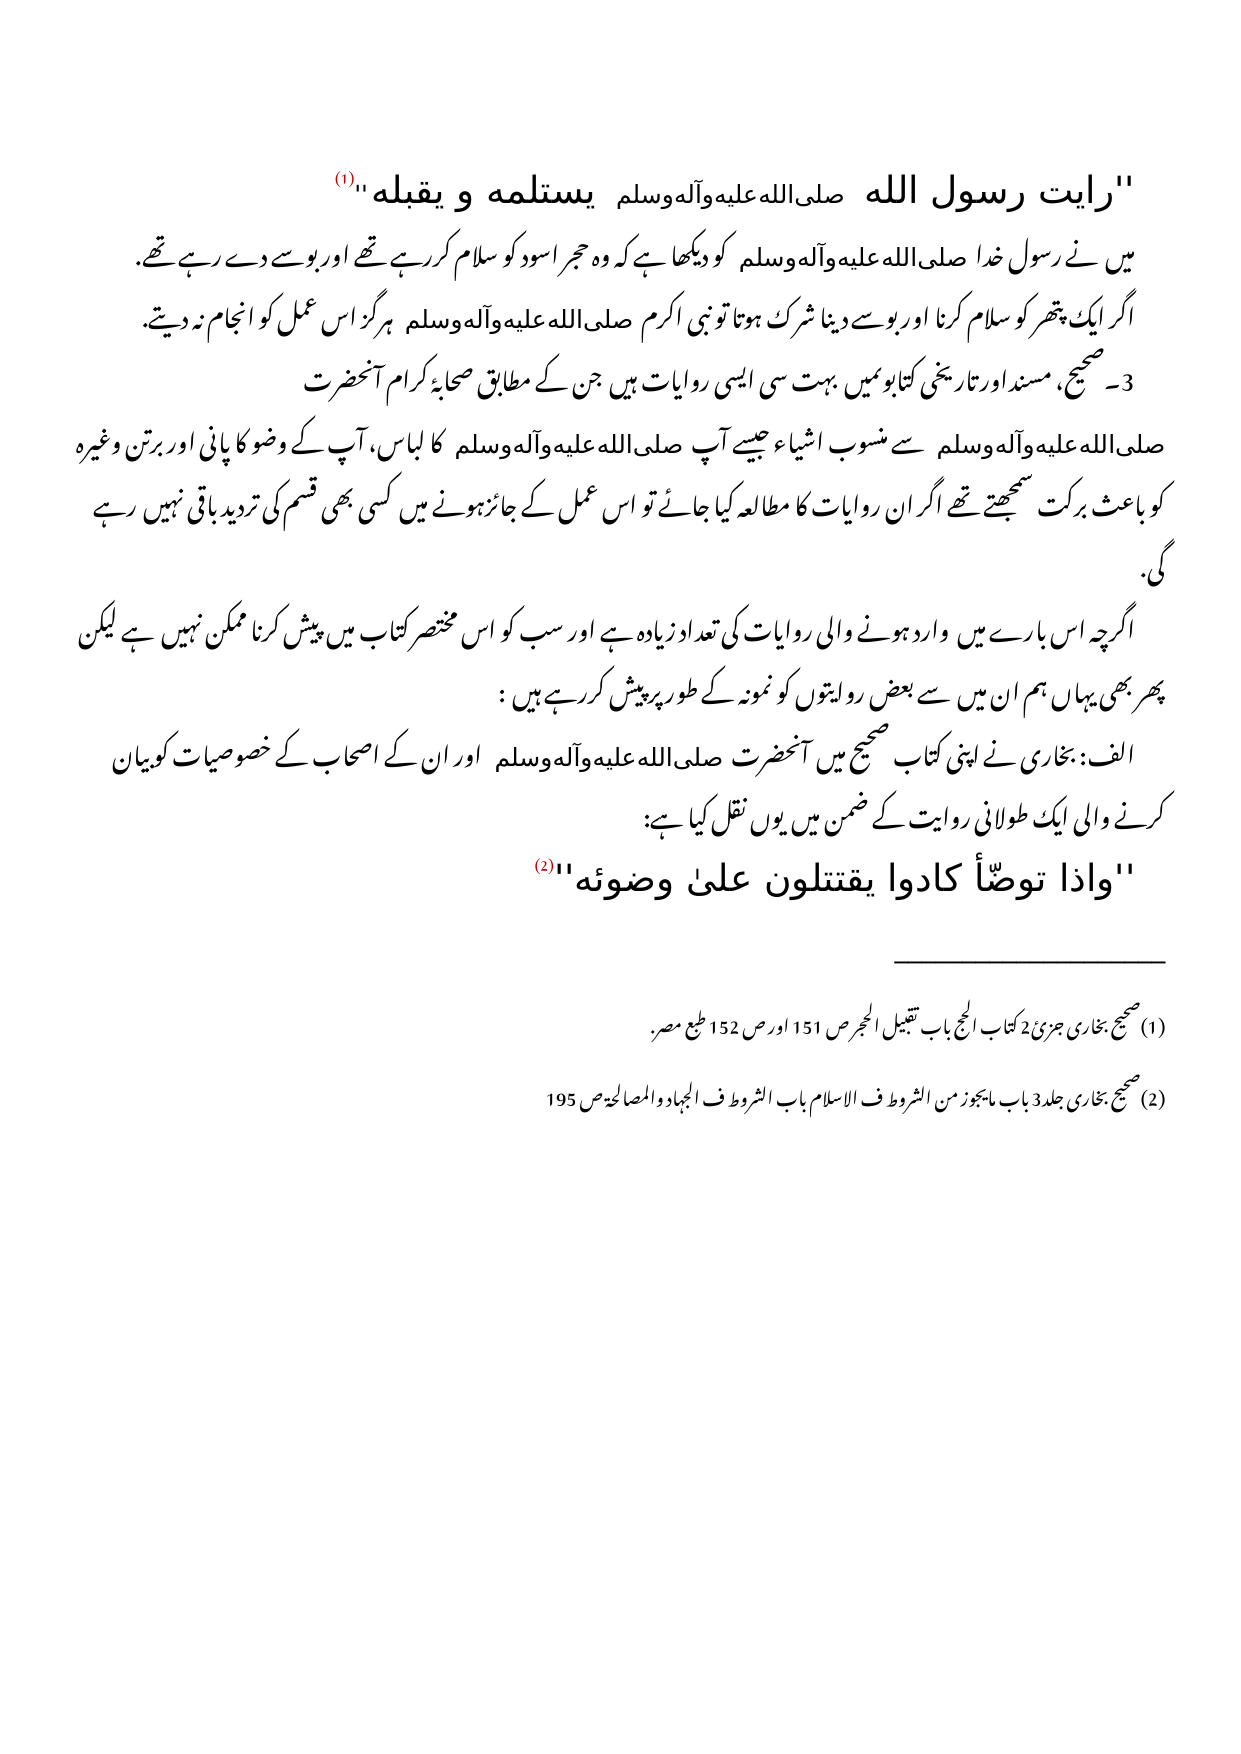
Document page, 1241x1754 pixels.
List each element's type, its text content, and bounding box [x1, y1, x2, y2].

text (2)صحیح بخاری جلد3 باب مایجوز من الشروط ف الاسلام باب الشروط ف الجہاد والمصالحة ص 195 [75, 1071, 1165, 1118]
text اگر ایک پتھر کو سلام کرنا اور بوسے دینا شرک ہوتا تو نبی اکرم صلى‌الله‌عليه‌وآله‌وسلم ہرگز اس عمل کو انجام نہ دیتے. [75, 281, 1165, 344]
text میں نے رسول خدا صلى‌الله‌عليه‌وآله‌وسلم کو دیکھا ہے کہ وہ حجر اسود کو سلام کررہے تھے اور بوسے دے رہے تھے. [75, 219, 1165, 281]
text ''رایت رسول الله صلى‌الله‌عليه‌وآله‌وسلم یستلمه و یقبله ''(1) [75, 156, 1165, 219]
text ____________________ [75, 906, 1165, 974]
text ''واذا توضّأ کادوا یقتتلون علیٰ وضوئه''(2) [75, 844, 1165, 906]
text الف: بخاری نے اپنی کتاب صحیح میں آنحضرت صلى‌الله‌عليه‌وآله‌وسلم اور ان کے اصحاب کے خصوصیات کو بیان کرنے والی ایک طولانی روایت کے ضمن میں یوں نقل کیا ہے: [75, 719, 1165, 844]
text 3۔صحیح، مسنداور تاریخی کتابوںمیں بہت سی ایسی روایات ہیں جن کے مطابق صحابۂ کرام آنحضرت صلى‌الله‌عليه‌وآله‌وسلم سے منسوب اشیاء جیسے آپ صلى‌الله‌عليه‌وآله‌وسلم کا لباس، آپ کے وضو کا پانی اور برتن وغیرہ کو باعث برکت سمجھتے تھے اگر ان روایات کا مطالعہ کیا جائے تو اس عمل کے جائزہونے میں کسی بھی قسم کی تردید باقی نہیں رہے گی. [75, 344, 1165, 594]
text اگرچہ اس بارے میں وارد ہونے والی روایات کی تعداد زیادہ ہے اور سب کو اس مختصر کتاب میں پیش کرنا ممکن نہیں ہے لیکن پھر بھی یہاں ہم ان میں سے بعض روایتوں کو نمونہ کے طور پر پیش کررہے ہیں : [75, 594, 1165, 719]
text (1)صحیح بخاری جزئ2 کتاب الحج باب تقبیل الحجر ص 151 اور ص 152 طبع مصر. [75, 999, 1165, 1046]
